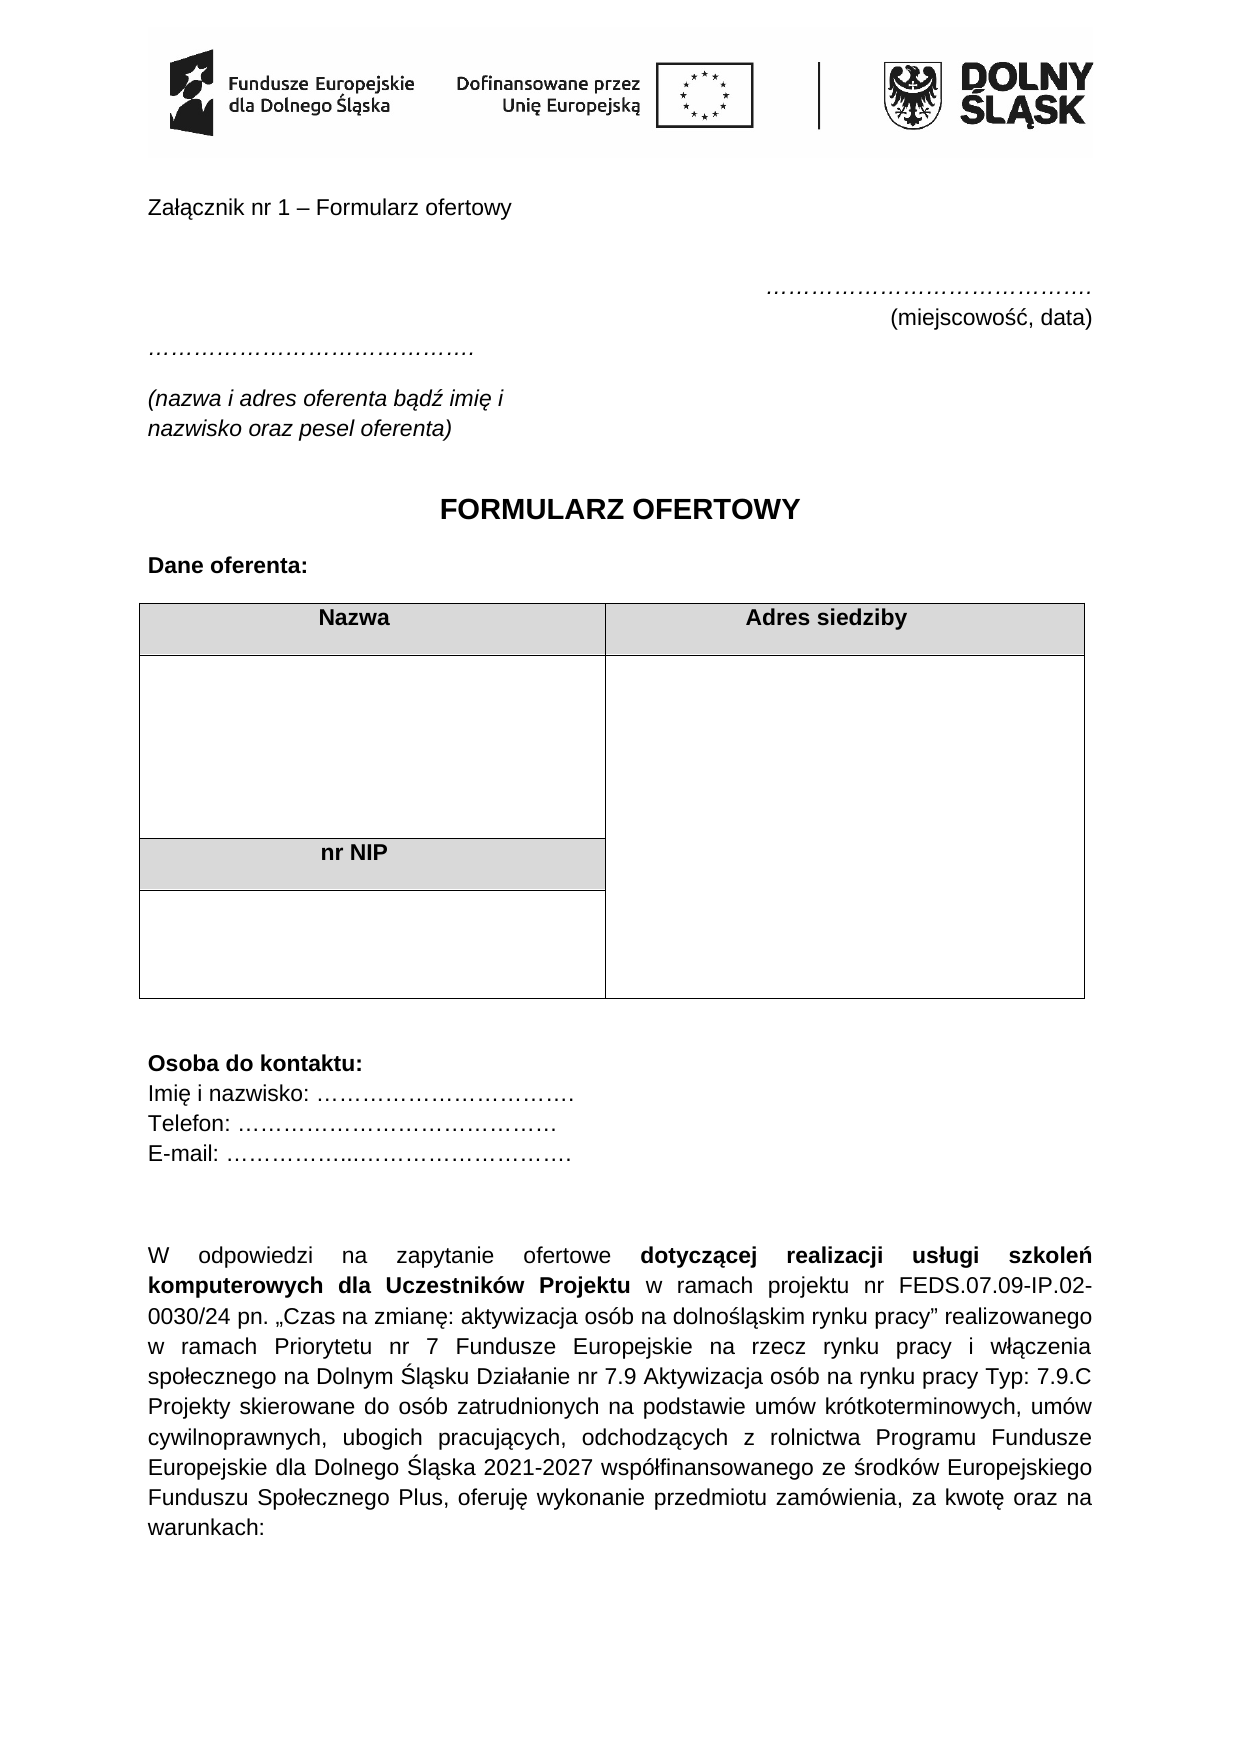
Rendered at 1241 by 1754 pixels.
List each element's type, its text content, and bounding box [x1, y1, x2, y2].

text ……………………………………. [148, 334, 1093, 360]
text (nazwa i adres oferenta bądź imię i [148, 385, 1093, 411]
table_cell nr NIP [140, 839, 605, 889]
text nazwisko oraz pesel oferenta) [148, 415, 1093, 441]
picture [148, 27, 1094, 158]
text Osoba do kontaktu: Imię i nazwisko: ……………………………. Telefon: …………………………………… E-mail: ……………...………………………. [148, 1049, 1093, 1166]
table_header Adres siedziby [606, 604, 1084, 654]
table_header Nazwa [140, 604, 605, 654]
text ……………………………………. [148, 245, 1093, 299]
table_cell [140, 656, 605, 838]
table_cell [606, 656, 1084, 997]
table_cell [140, 891, 605, 997]
text Załącznik nr 1 – Formularz ofertowy [148, 194, 1093, 221]
text (miejscowość, data) [148, 303, 1093, 330]
text W odpowiedzi na zapytanie ofertowe dotyczącej realizacji usługi szkoleń komputerowych dla Uczestników Projektu w ramach projektu nr FEDS.07.09-IP.02-0030/24 pn. „Czas na zmianę: aktywizacja osób na dolnośląskim rynku pracy” realizowanego w ramach Priorytetu nr 7 Fundusze Europejskie na rzecz rynku pracy i włączenia społecznego na Dolnym Śląsku Działanie nr 7.9 Aktywizacja osób na rynku pracy Typ: 7.9.C Projekty skierowane do osób zatrudnionych na podstawie umów krótkoterminowych, umów cywilnoprawnych, ubogich pracujących, odchodzących z rolnictwa Programu Fundusze Europejskie dla Dolnego Śląska 2021-2027 współfinansowanego ze środków Europejskiego Funduszu Społecznego Plus, oferuję wykonanie przedmiotu zamówienia, za kwotę oraz na warunkach: [148, 1242, 1093, 1540]
text Dane oferenta: [148, 552, 1093, 578]
text FORMULARZ OFERTOWY [148, 492, 1093, 526]
